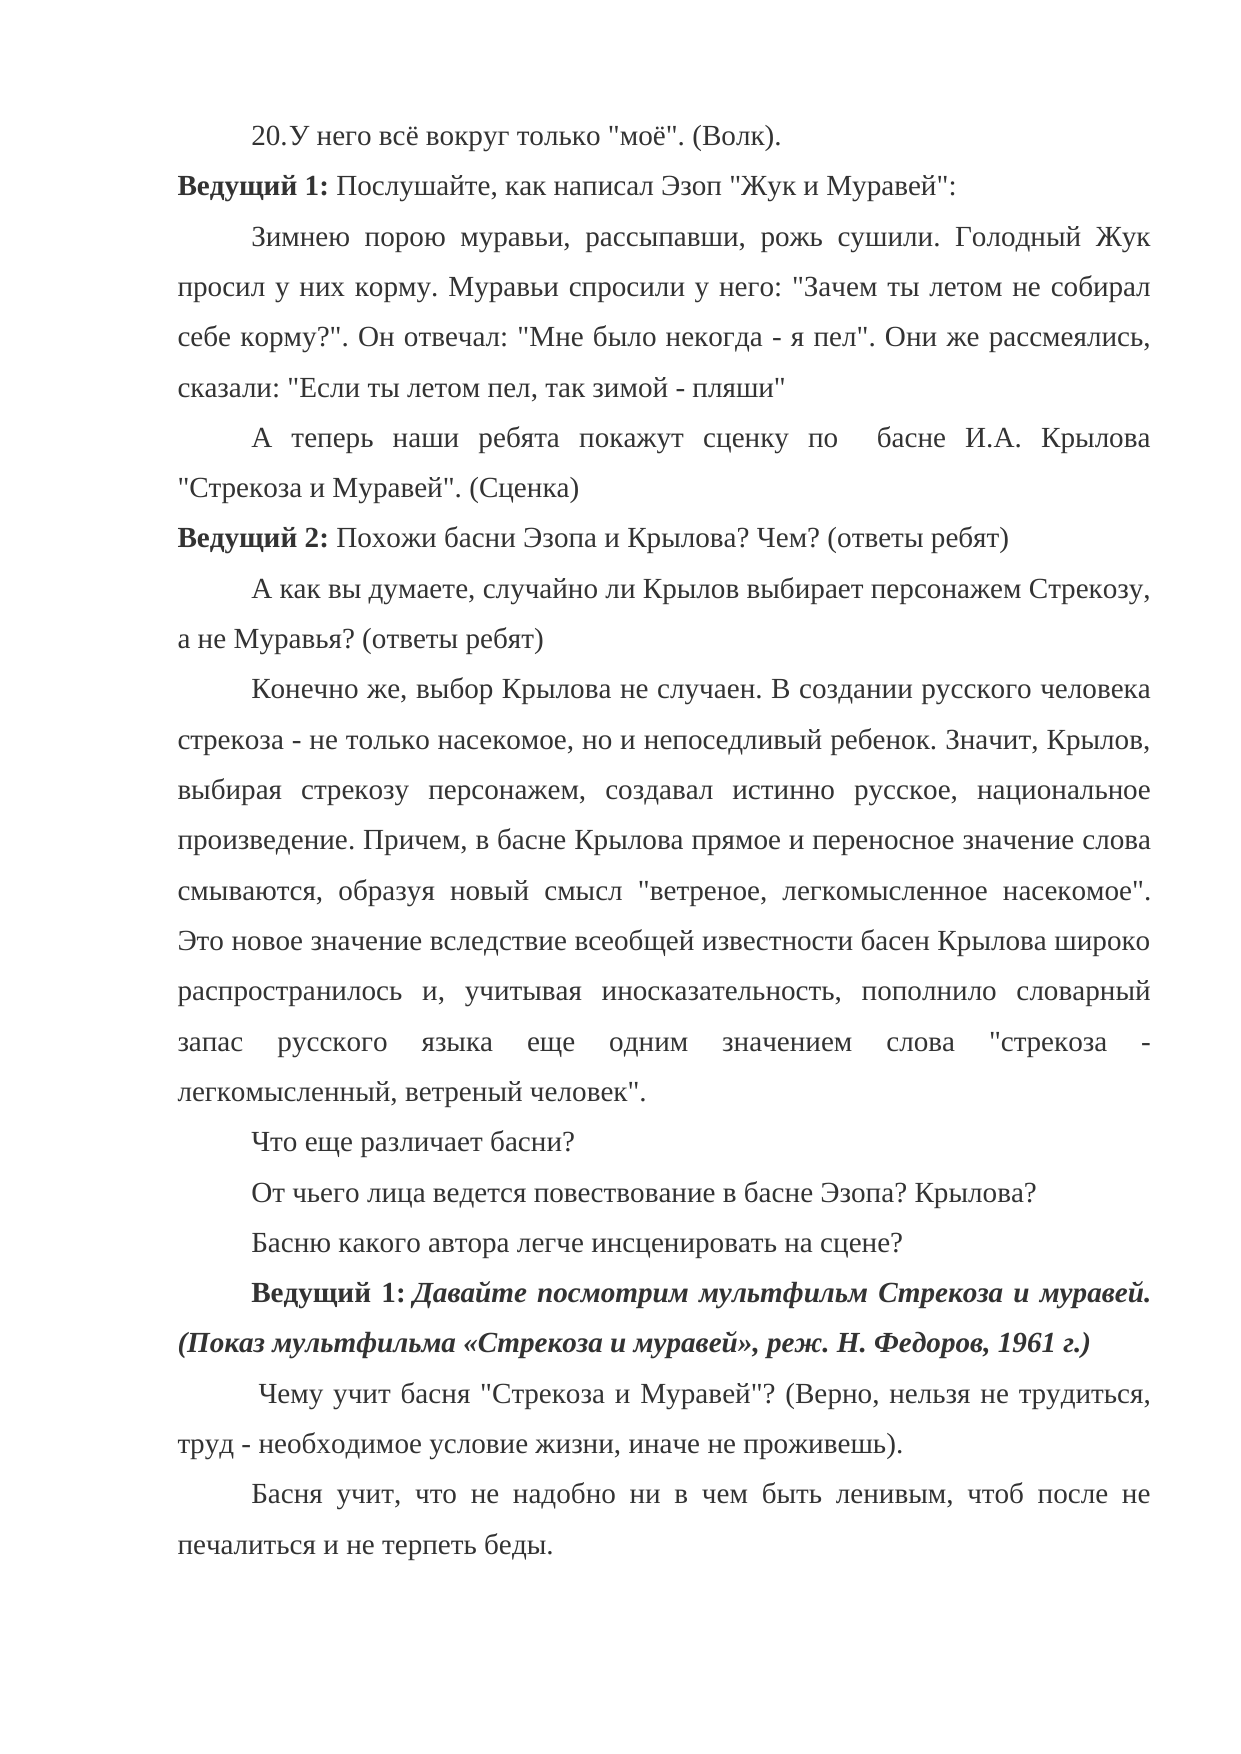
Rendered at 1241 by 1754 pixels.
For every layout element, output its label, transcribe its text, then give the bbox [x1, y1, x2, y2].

list У него всё вокруг только "моё". (Волк). [251, 118, 1152, 152]
text Ведущий 2: Похожи басни Эзопа и Крылова? Чем? (ответы ребят) [177, 521, 1152, 554]
text Ведущий 1: Послушайте, как написал Эзоп "Жук и Муравей": [177, 168, 1152, 202]
text Что еще различает басни? [177, 1124, 1152, 1158]
text А как вы думаете, случайно ли Крылов выбирает персонажем Стрекозу, а не Муравья? (ответы ребят) [177, 571, 1152, 655]
text Басню какого автора легче инсценировать на сцене? [177, 1225, 1152, 1258]
text А теперь наши ребята покажут сценку по басне И.А. Крылова "Стрекоза и Муравей". (Сценка) [177, 420, 1152, 504]
text Конечно же, выбор Крылова не случаен. В создании русского человека стрекоза - не только насекомое, но и непоседливый ребенок. Значит, Крылов, выбирая стрекозу персонажем, создавал истинно русское, национальное произведение. Причем, в басне Крылова прямое и переносное значение слова смываются, образуя новый смысл "ветреное, легкомысленное насекомое". Это новое значение вследствие всеобщей известности басен Крылова широко распространилось и, учитывая иносказательность, пополнило словарный запас русского языка еще одним значением слова "стрекоза - легкомысленный, ветреный человек". [177, 672, 1152, 1108]
text От чьего лица ведется повествование в басне Эзопа? Крылова? [177, 1175, 1152, 1208]
text Басня учит, что не надобно ни в чем быть ленивым, чтоб после не печалиться и не терпеть беды. [177, 1477, 1152, 1560]
text Зимнею порою муравьи, рассыпавши, рожь сушили. Голодный Жук просил у них корму. Муравьи спросили у него: "Зачем ты летом не собирал себе корму?". Он отвечал: "Мне было некогда - я пел". Они же рассмеялись, сказали: "Если ты летом пел, так зимой - пляши" [177, 219, 1152, 403]
text Ведущий 1: Давайте посмотрим мультфильм Стрекоза и муравей. (Показ мультфильма «Стрекоза и муравей», реж. Н. Федоров, 1961 г.) [177, 1275, 1152, 1359]
text Чему учит басня "Стрекоза и Муравей"? (Верно, нельзя не трудиться, труд - необходимое условие жизни, иначе не проживешь). [177, 1376, 1152, 1460]
